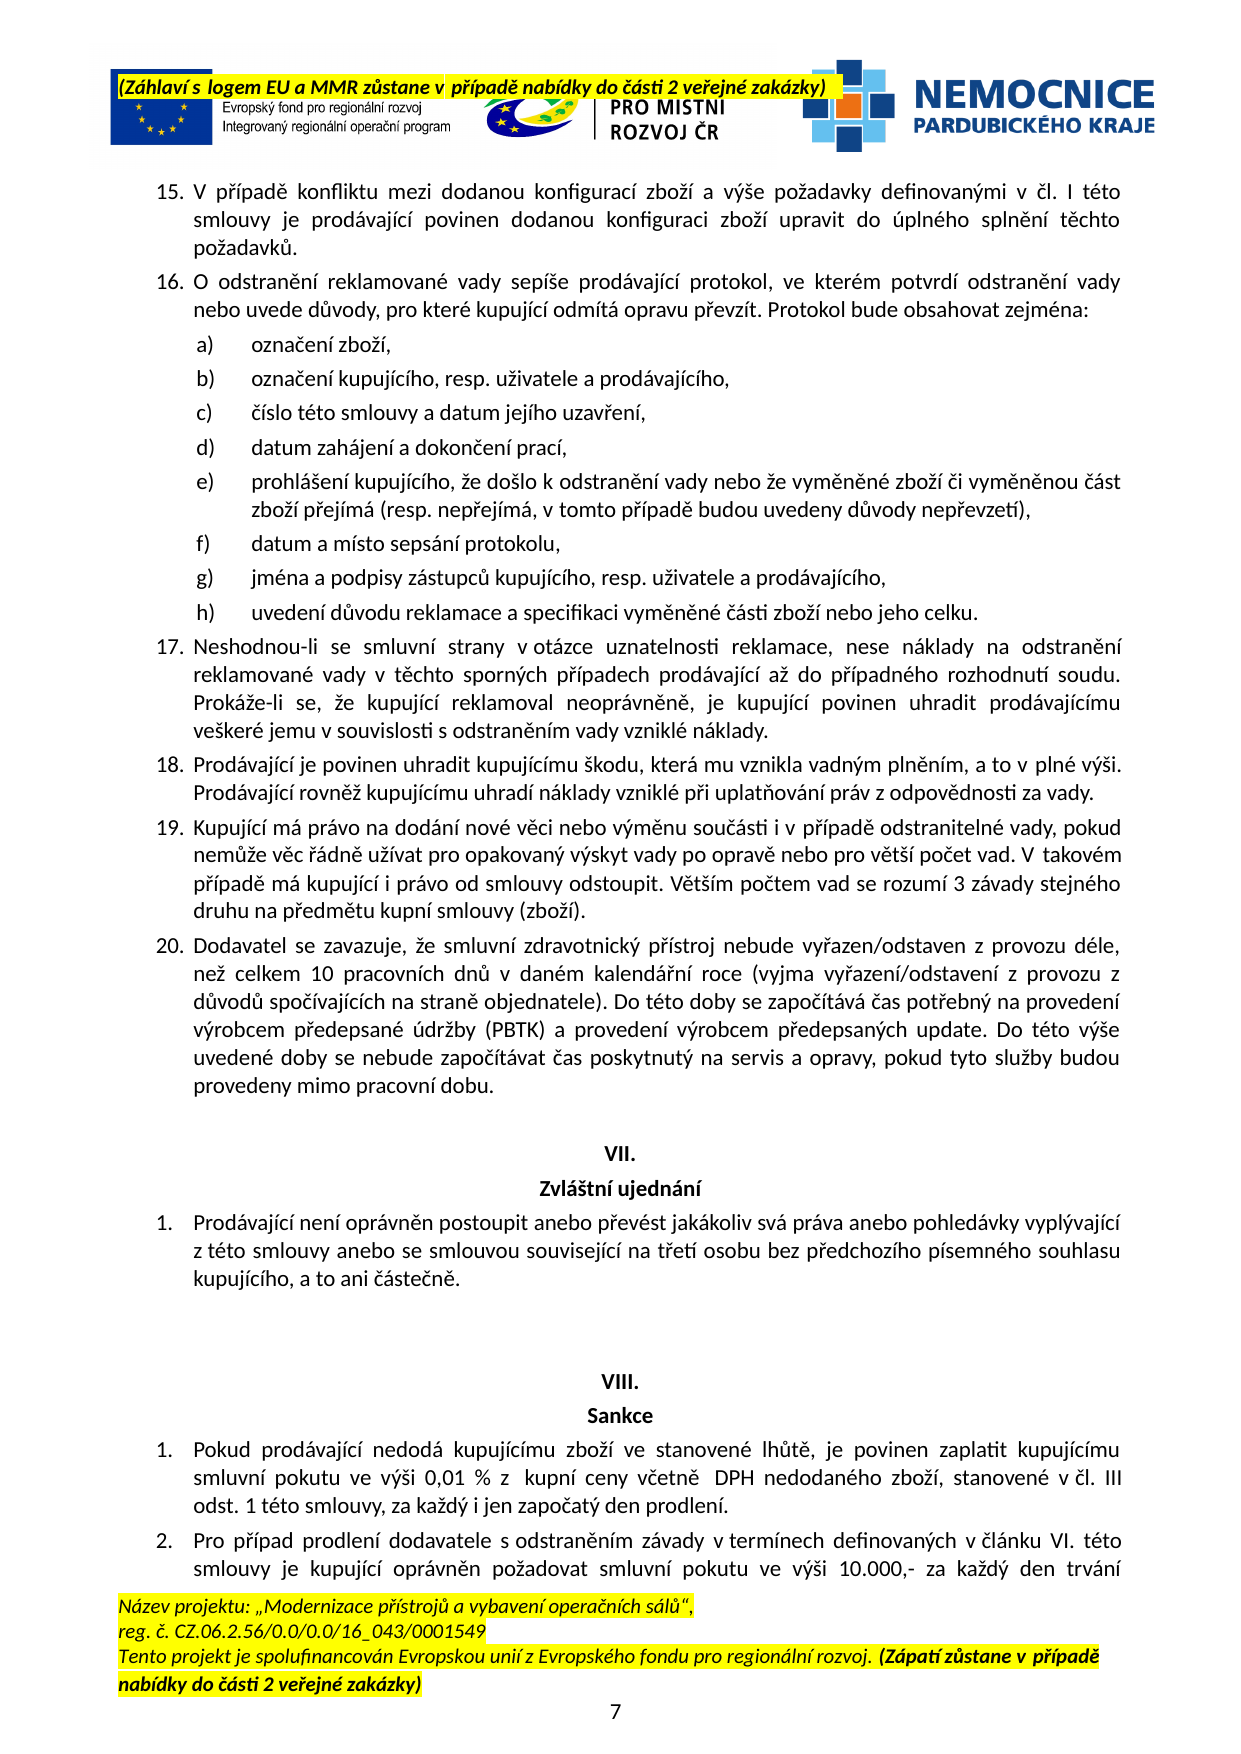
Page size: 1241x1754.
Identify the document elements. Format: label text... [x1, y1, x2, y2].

list uvedení důvodu reklamace a specifikaci vyměněné části zboží nebo jeho celku. [196, 598, 1122, 626]
list Dodavatel se zavazuje, že smluvní zdravotnický přístroj nebude vyřazen/odstaven z provozu déle, než celkem 10 pracovních dnů v daném kalendářní roce (vyjma vyřazení/odstavení z provozu z důvodů spočívajících na straně objednatele). Do této doby se započítává čas potřebný na provedení výrobcem předepsané údržby (PBTK) a provedení výrobcem předepsaných update. Do této výše uvedené doby se nebude započítávat čas poskytnutý na servis a opravy, pokud tyto služby budou provedeny mimo pracovní dobu. [156, 931, 1122, 1099]
list prohlášení kupujícího, že došlo k odstranění vady nebo že vyměněné zboží či vyměněnou část zboží přejímá (resp. nepřejímá, v tomto případě budou uvedeny důvody nepřevzetí), [196, 467, 1122, 523]
text VII. [118, 1139, 1122, 1168]
list jména a podpisy zástupců kupujícího, resp. uživatele a prodávajícího, [196, 563, 1122, 591]
list Pokud prodávající nedodá kupujícímu zboží ve stanovené lhůtě, je povinen zaplatit kupujícímu smluvní pokutu ve výši 0,01 % z kupní ceny včetně DPH nedodaného zboží, stanovené v čl. III odst. 1 této smlouvy, za každý i jen započatý den prodlení. [156, 1436, 1122, 1519]
list V případě konfliktu mezi dodanou konfigurací zboží a výše požadavky definovanými v čl. I této smlouvy je prodávající povinen dodanou konfiguraci zboží upravit do úplného splnění těchto požadavků. [156, 177, 1122, 261]
list Neshodnou-li se smluvní strany v otázce uznatelnosti reklamace, nese náklady na odstranění reklamované vady v těchto sporných případech prodávající až do případného rozhodnutí soudu. Prokáže-li se, že kupující reklamoval neoprávněně, je kupující povinen uhradit prodávajícímu veškeré jemu v souvislosti s odstraněním vady vzniklé náklady. [156, 632, 1122, 744]
picture [88, 43, 777, 170]
text Zvláštní ujednání [118, 1174, 1122, 1202]
list Prodávající je povinen uhradit kupujícímu škodu, která mu vznikla vadným plněním, a to v plné výši. Prodávající rovněž kupujícímu uhradí náklady vzniklé při uplatňování práv z odpovědnosti za vady. [156, 750, 1122, 806]
list označení kupujícího, resp. uživatele a prodávajícího, [196, 364, 1122, 392]
list Kupující má právo na dodání nové věci nebo výměnu součásti i v případě odstranitelné vady, pokud nemůže věc řádně užívat pro opakovaný výskyt vady po opravě nebo pro větší počet vad. V takovém případě má kupující i právo od smlouvy odstoupit. Větším počtem vad se rozumí 3 závady stejného druhu na předmětu kupní smlouvy (zboží). [156, 813, 1122, 925]
list označení zboží, [196, 330, 1122, 358]
list Prodávající není oprávněn postoupit anebo převést jakákoliv svá práva anebo pohledávky vyplývající z této smlouvy anebo se smlouvou související na třetí osobu bez předchozího písemného souhlasu kupujícího, a to ani částečně. [156, 1208, 1122, 1292]
list O odstranění reklamované vady sepíše prodávající protokol, ve kterém potvrdí odstranění vady nebo uvede důvody, pro které kupující odmítá opravu převzít. Protokol bude obsahovat zejména: [156, 267, 1122, 323]
text Sankce [118, 1401, 1122, 1429]
text VIII. [118, 1367, 1122, 1395]
list datum zahájení a dokončení prací, [196, 433, 1122, 461]
picture [801, 58, 1155, 153]
list číslo této smlouvy a datum jejího uzavření, [196, 398, 1122, 426]
list datum a místo sepsání protokolu, [196, 529, 1122, 557]
